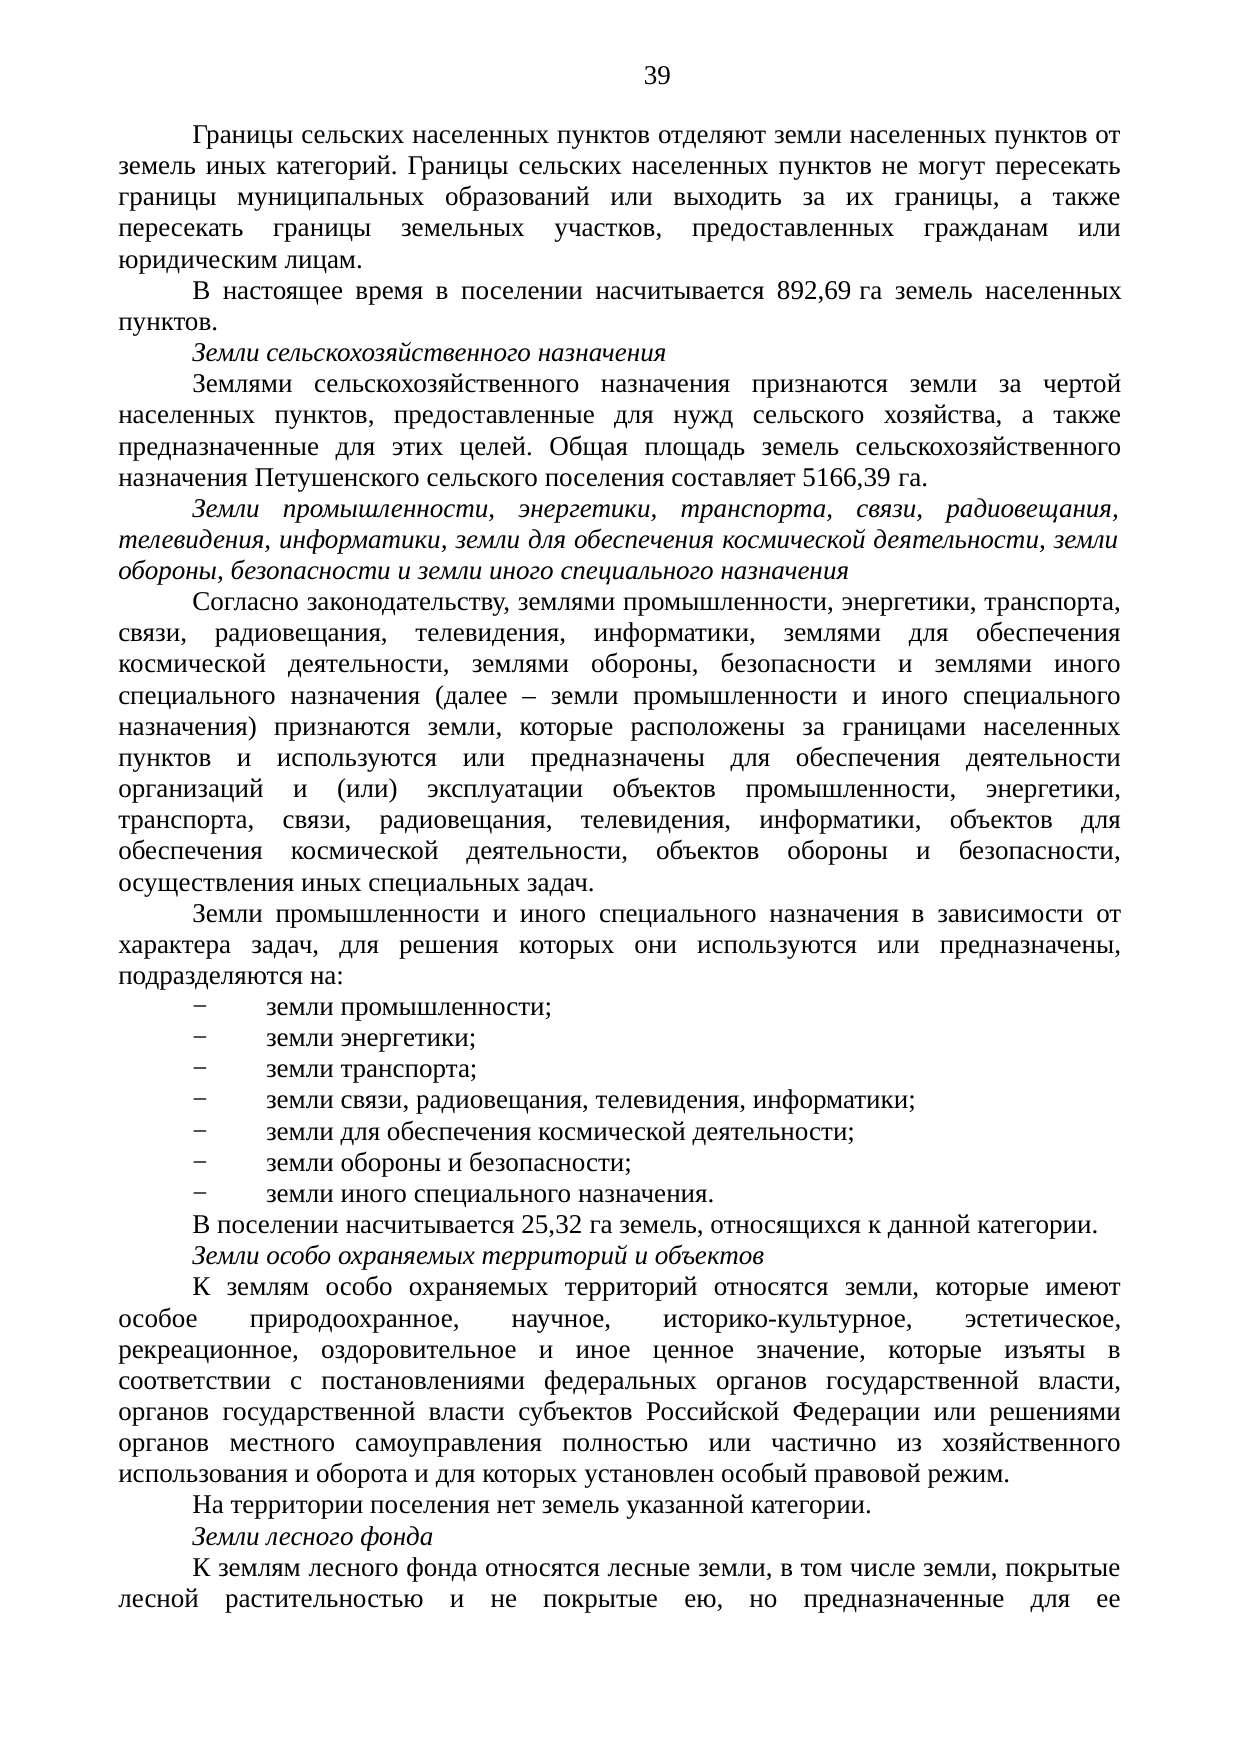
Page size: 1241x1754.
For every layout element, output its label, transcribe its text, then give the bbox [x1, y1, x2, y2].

list земли энергетики; [118, 1021, 1122, 1052]
text В поселении насчитывается 25,32 га земель, относящихся к данной категории. [118, 1208, 1122, 1239]
text Земли промышленности и иного специального назначения в зависимости от характера задач, для решения которых они используются или предназначены, подразделяются на: [118, 897, 1122, 990]
list земли транспорта; [118, 1052, 1122, 1084]
text К землям особо охраняемых территорий относятся земли, которые имеют особое природоохранное, научное, историко-культурное, эстетическое, рекреационное, оздоровительное и иное ценное значение, которые изъяты в соответствии с постановлениями федеральных органов государственной власти, органов государственной власти субъектов Российской Федерации или решениями органов местного самоуправления полностью или частично из хозяйственного использования и оборота и для которых установлен особый правовой режим. [118, 1271, 1122, 1488]
text Согласно законодательству, землями промышленности, энергетики, транспорта, связи, радиовещания, телевидения, информатики, землями для обеспечения космической деятельности, землями обороны, безопасности и землями иного специального назначения (далее – земли промышленности и иного специального назначения) признаются земли, которые расположены за границами населенных пунктов и используются или предназначены для обеспечения деятельности организаций и (или) эксплуатации объектов промышленности, энергетики, транспорта, связи, радиовещания, телевидения, информатики, объектов для обеспечения космической деятельности, объектов обороны и безопасности, осуществления иных специальных задач. [118, 585, 1122, 897]
text На территории поселения нет земель указанной категории. [118, 1488, 1122, 1520]
text Земли сельскохозяйственного назначения [118, 336, 1122, 367]
list земли для обеспечения космической деятельности; [118, 1115, 1122, 1146]
text Земли лесного фонда [118, 1520, 1122, 1551]
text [118, 1551, 1122, 1613]
text Границы сельских населенных пунктов отделяют земли населенных пунктов от земель иных категорий. Границы сельских населенных пунктов не могут пересекать границы муниципальных образований или выходить за их границы, а также пересекать границы земельных участков, предоставленных гражданам или юридическим лицам. [118, 118, 1122, 274]
text В настоящее время в поселении насчитывается 892,69 га земель населенных пунктов. [118, 274, 1122, 336]
list земли связи, радиовещания, телевидения, информатики; [118, 1084, 1122, 1115]
list земли промышленности; [118, 990, 1122, 1021]
list земли иного специального назначения. [118, 1177, 1122, 1208]
text Земли особо охраняемых территорий и объектов [118, 1239, 1122, 1271]
text Земли промышленности, энергетики, транспорта, связи, радиовещания, телевидения, информатики, земли для обеспечения космической деятельности, земли обороны, безопасности и земли иного специального назначения [118, 492, 1122, 585]
list земли обороны и безопасности; [118, 1146, 1122, 1177]
text Землями сельскохозяйственного назначения признаются земли за чертой населенных пунктов, предоставленные для нужд сельского хозяйства, а также предназначенные для этих целей. Общая площадь земель сельскохозяйственного назначения Петушенского сельского поселения составляет 5166,39 га. [118, 367, 1122, 492]
